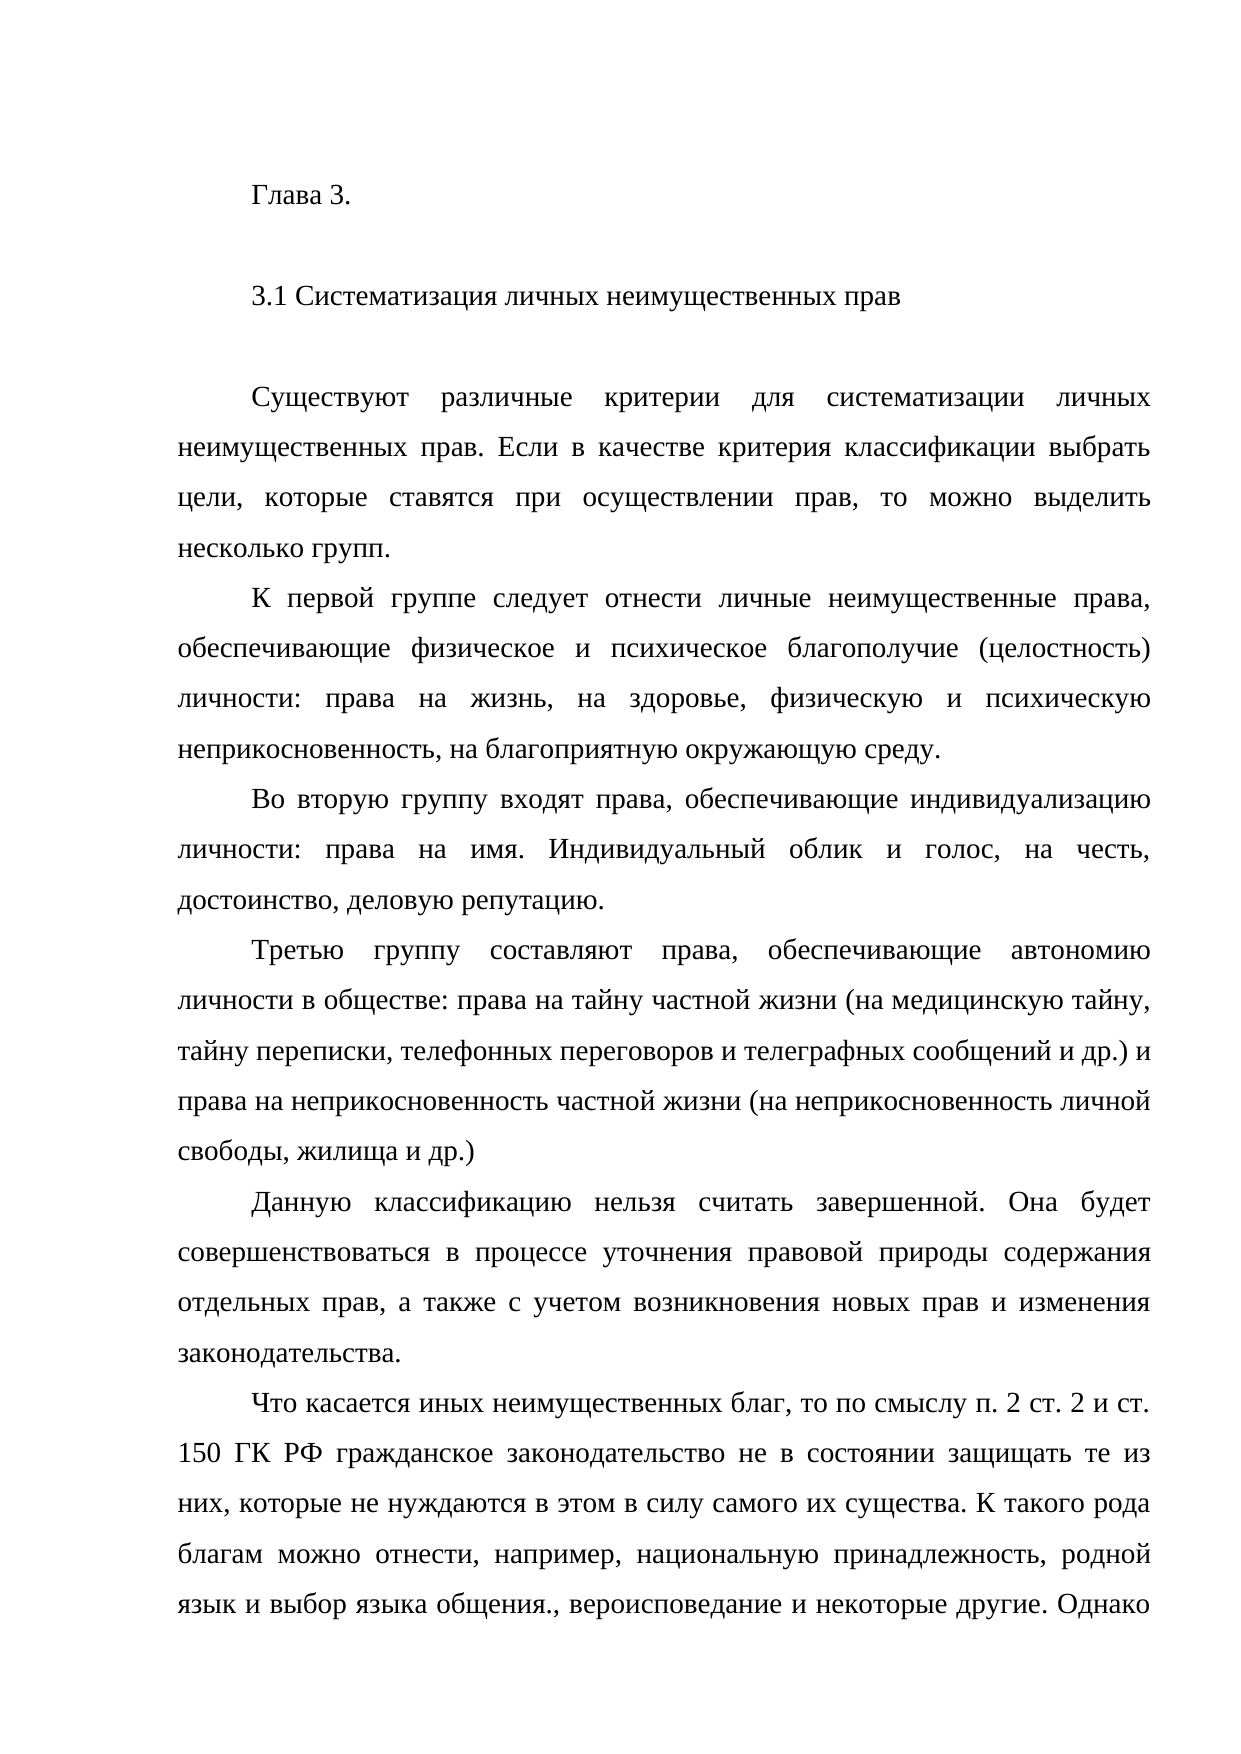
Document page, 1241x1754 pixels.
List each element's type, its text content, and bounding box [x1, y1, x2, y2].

list Существуют различные критерии для систематизации личных неимущественных прав. Если в качестве критерия классификации выбрать цели, которые ставятся при осуществлении прав, то можно выделить несколько групп. [177, 379, 1152, 563]
list Глава 3. [177, 177, 1152, 211]
list Во вторую группу входят права, обеспечивающие индивидуализацию личности: права на имя. Индивидуальный облик и голос, на честь, достоинство, деловую репутацию. [177, 781, 1152, 915]
list К первой группе следует отнести личные неимущественные права, обеспечивающие физическое и психическое благополучие (целостность) личности: права на жизнь, на здоровье, физическую и психическую неприкосновенность, на благоприятную окружающую среду. [177, 580, 1152, 764]
list Данную классификацию нельзя считать завершенной. Она будет совершенствоваться в процессе уточнения правовой природы содержания отдельных прав, а также с учетом возникновения новых прав и изменения законодательства. [177, 1184, 1152, 1368]
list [177, 1385, 1152, 1620]
list 3.1 Систематизация личных неимущественных прав [177, 278, 1152, 312]
list Третью группу составляют права, обеспечивающие автономию личности в обществе: права на тайну частной жизни (на медицинскую тайну, тайну переписки, телефонных переговоров и телеграфных сообщений и др.) и права на неприкосновенность частной жизни (на неприкосновенность личной свободы, жилища и др.) [177, 932, 1152, 1167]
